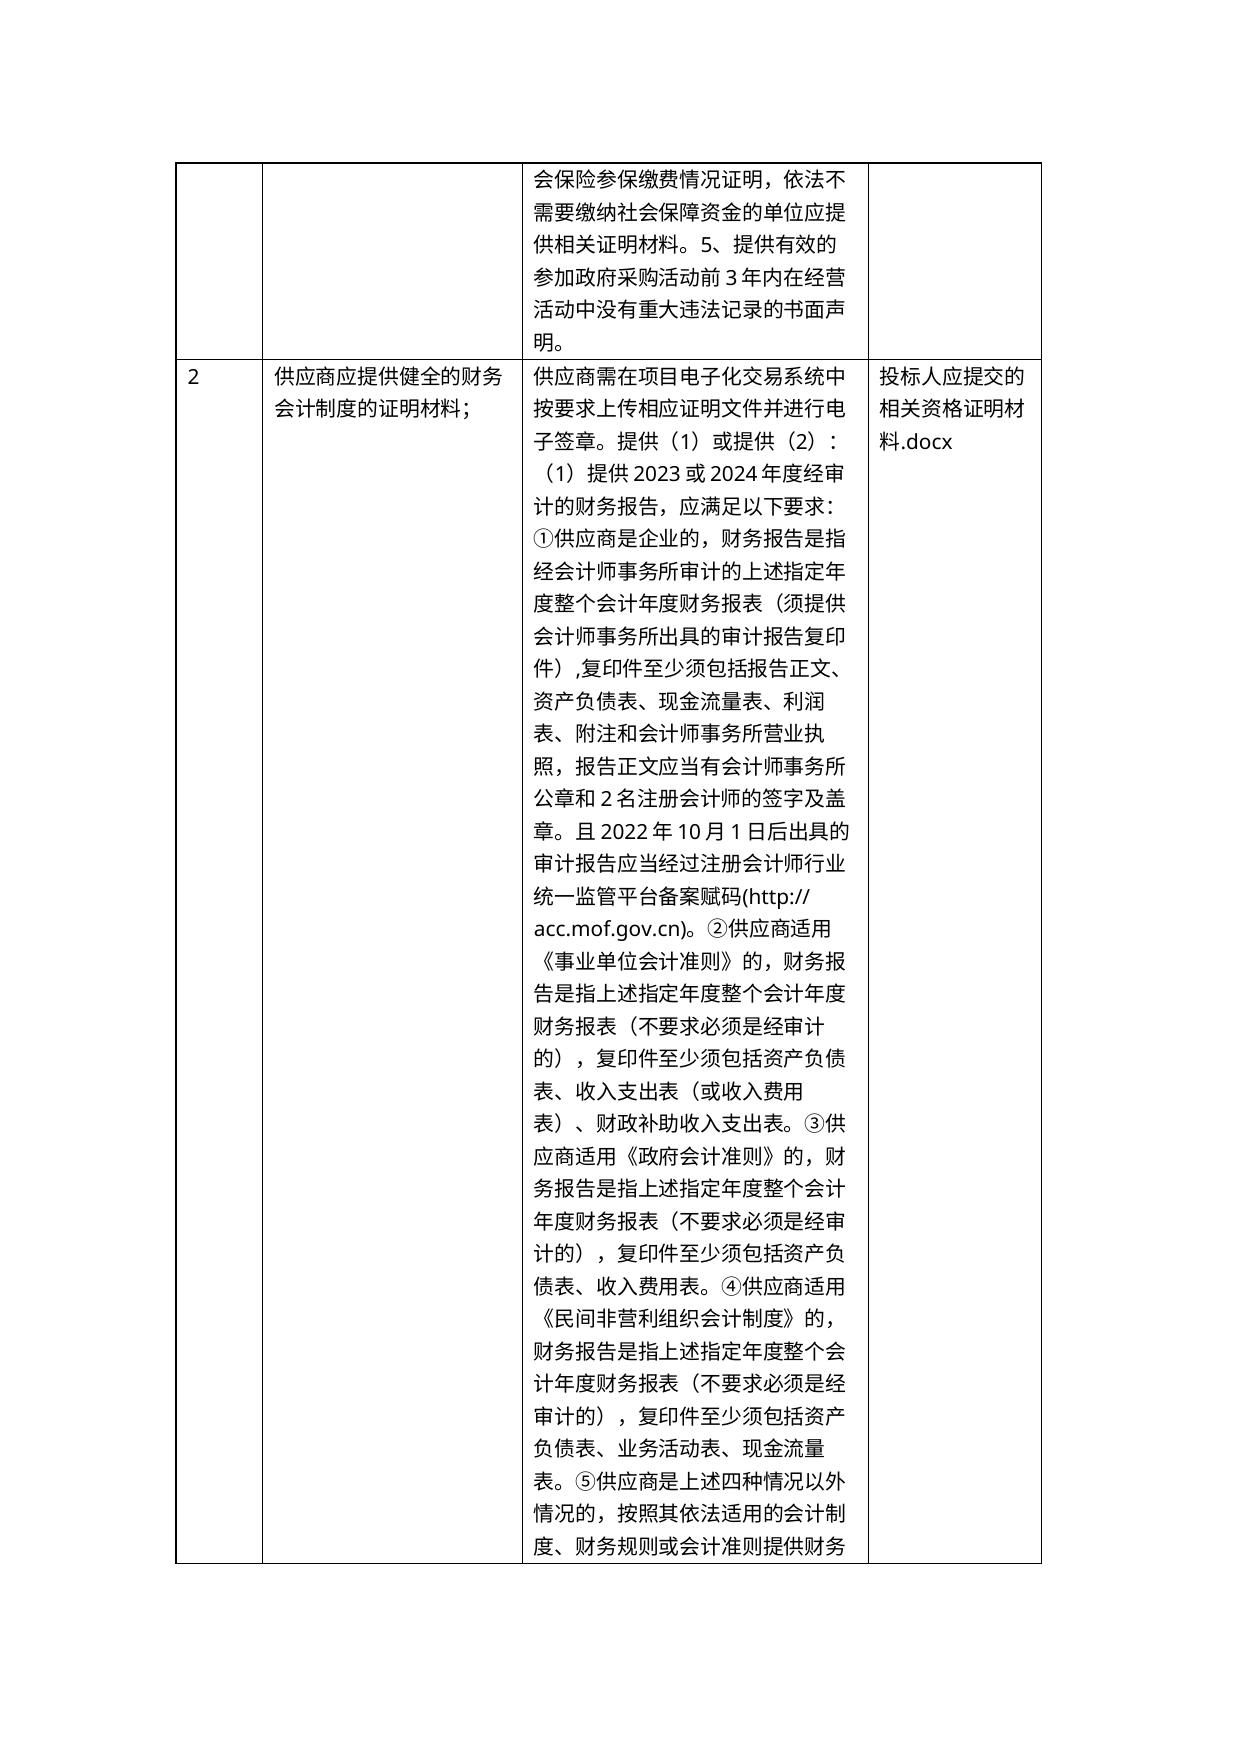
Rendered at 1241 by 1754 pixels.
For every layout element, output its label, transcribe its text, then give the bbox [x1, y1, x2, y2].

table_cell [263, 360, 522, 1563]
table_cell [523, 360, 868, 1563]
table_cell 1 [177, 164, 262, 358]
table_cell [869, 360, 1041, 1563]
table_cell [523, 164, 868, 358]
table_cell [263, 164, 522, 358]
table_cell 2 [177, 360, 262, 1563]
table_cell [869, 164, 1041, 358]
